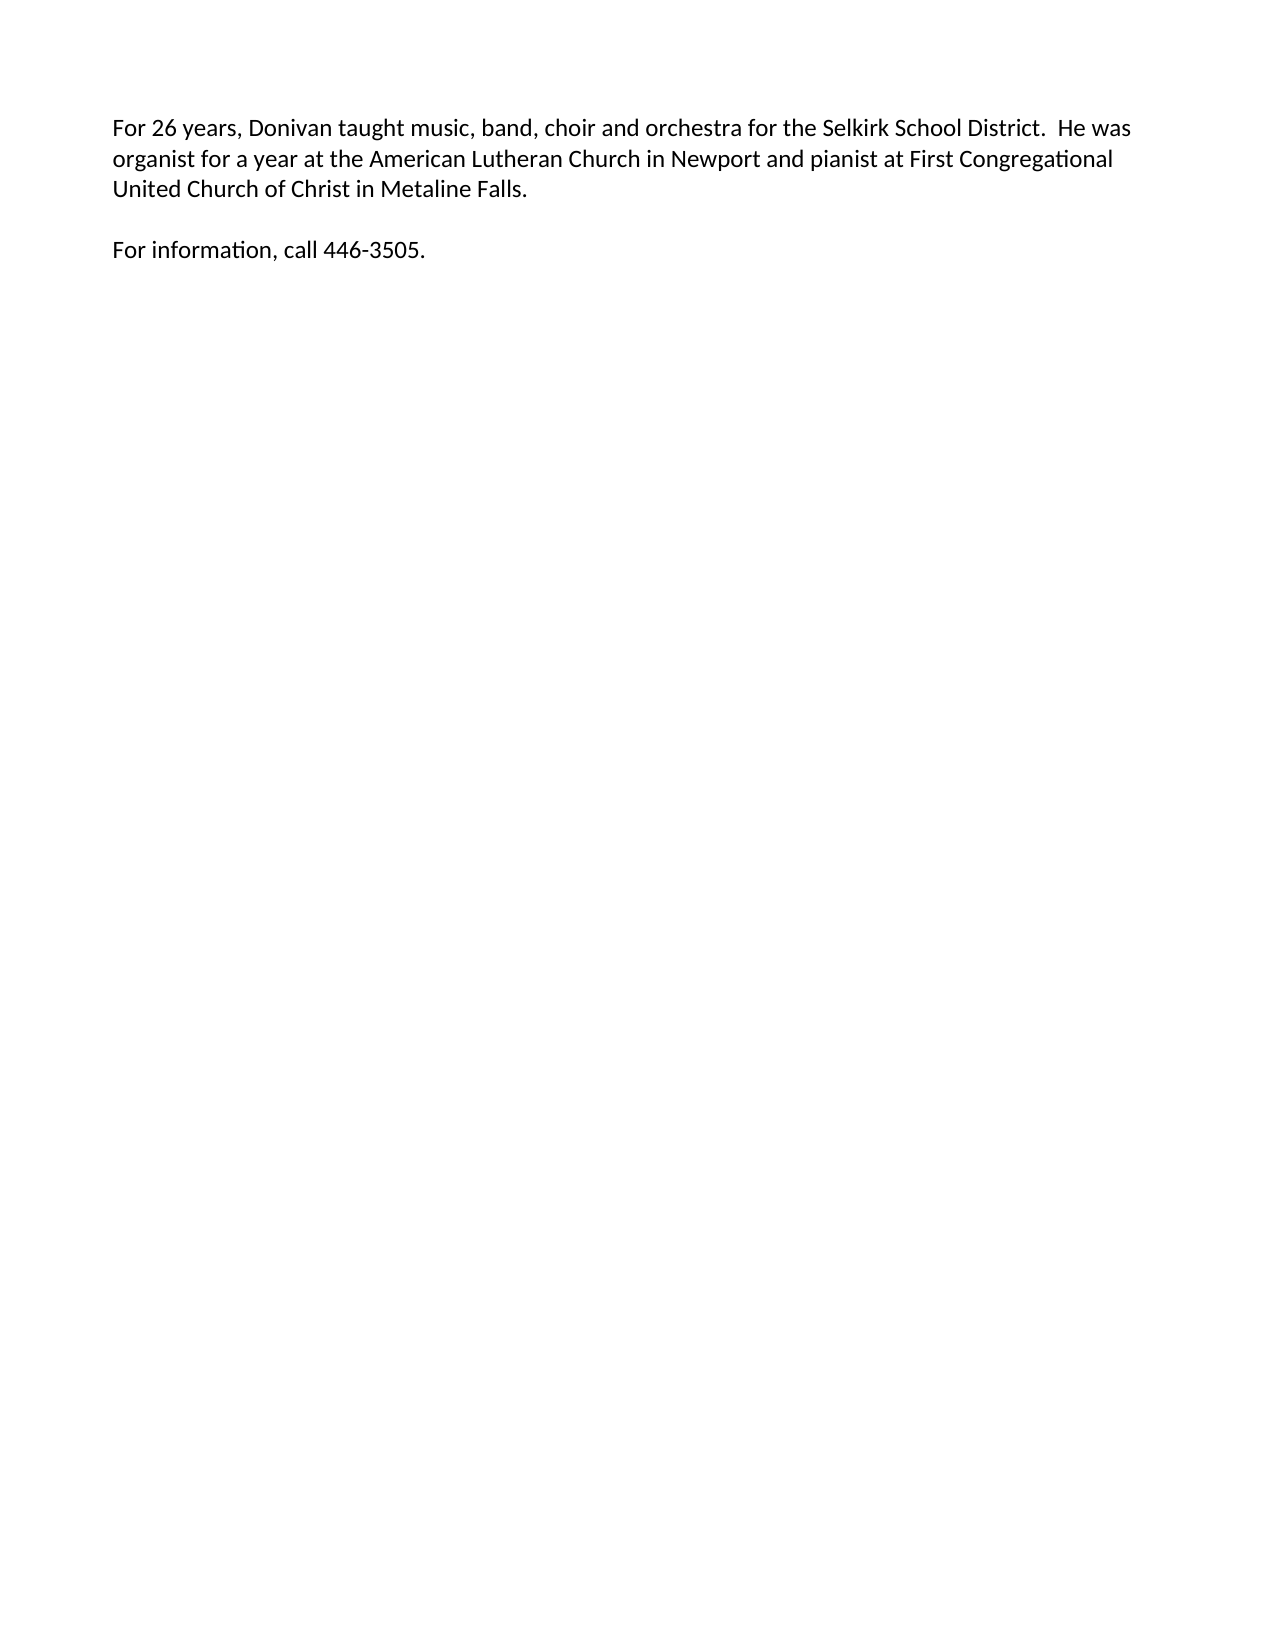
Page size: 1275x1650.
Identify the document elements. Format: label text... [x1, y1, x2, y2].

text For 26 years, Donivan taught music, band, choir and orchestra for the Selkirk School District. He was organist for a year at the American Lutheran Church in Newport and pianist at First Congregational United Church of Christ in Metaline Falls. [112, 112, 1162, 204]
text For information, call 446-3505. [112, 234, 1162, 265]
